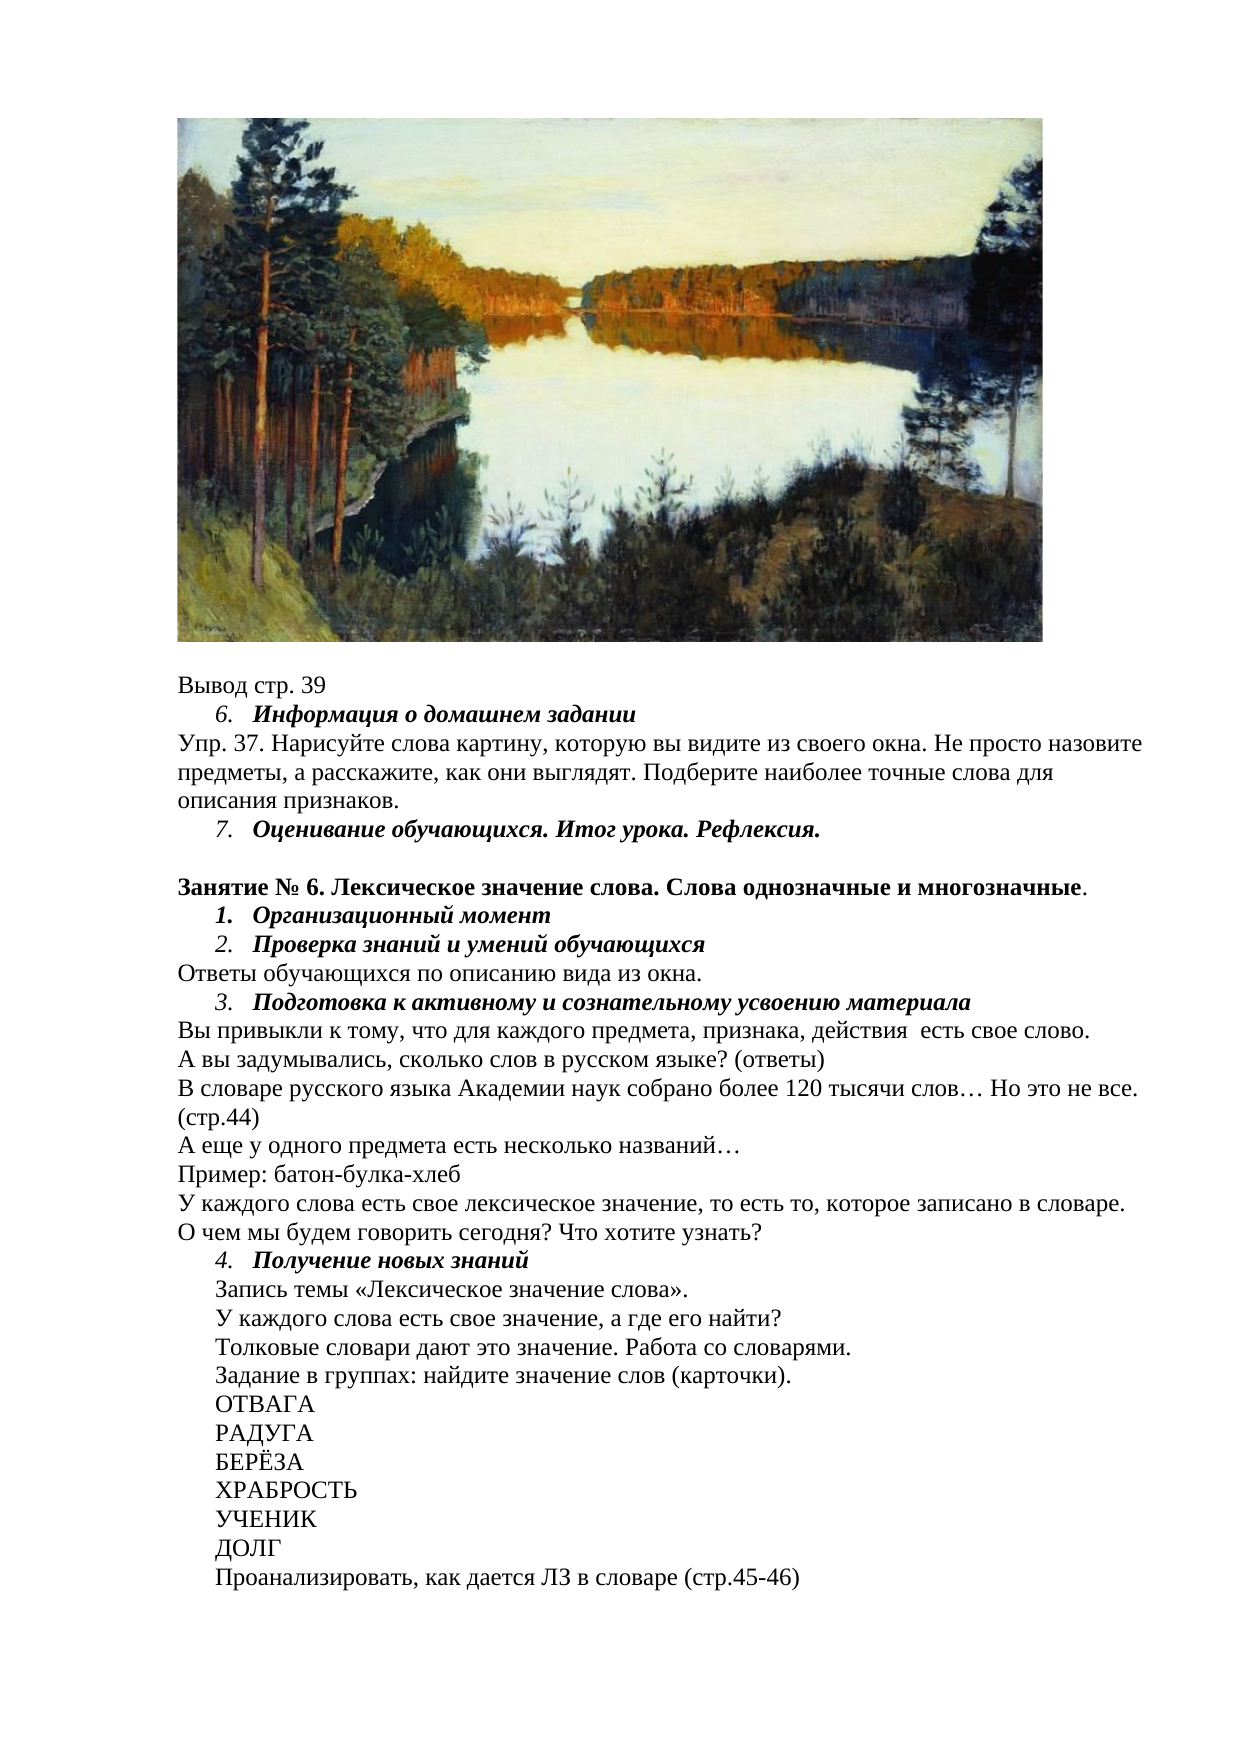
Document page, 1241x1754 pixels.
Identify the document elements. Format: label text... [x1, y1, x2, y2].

text Задание в группах: найдите значение слов (карточки). [215, 1361, 1152, 1389]
text Упр. 37. Нарисуйте слова картину, которую вы видите из своего окна. Не просто назовите предметы, а расскажите, как они выглядят. Подберите наиболее точные слова для описания признаков. [177, 728, 1152, 814]
text ХРАБРОСТЬ [215, 1476, 1152, 1504]
text А вы задумывались, сколько слов в русском языке? (ответы) [177, 1044, 1152, 1073]
text У каждого слова есть свое лексическое значение, то есть то, которое записано в словаре. [177, 1188, 1152, 1217]
list Организационный момент [215, 901, 1152, 929]
text (стр.44) [177, 1102, 1152, 1131]
text УЧЕНИК [215, 1504, 1152, 1533]
text Пример: батон-булка-хлеб [177, 1159, 1152, 1188]
text У каждого слова есть свое значение, а где его найти? [215, 1303, 1152, 1332]
list Получение новых знаний [215, 1246, 1152, 1274]
text ОТВАГА [215, 1389, 1152, 1418]
text Запись темы «Лексическое значение слова». [215, 1274, 1152, 1303]
text Вывод стр. 39 [177, 671, 1152, 699]
text БЕРЁЗА [215, 1447, 1152, 1476]
text Ответы обучающихся по описанию вида из окна. [177, 958, 1152, 987]
text Толковые словари дают это значение. Работа со словарями. [215, 1332, 1152, 1361]
text Занятие № 6. Лексическое значение слова. Слова однозначные и многозначные. [177, 872, 1152, 901]
text О чем мы будем говорить сегодня? Что хотите узнать? [177, 1217, 1152, 1246]
list Подготовка к активному и сознательному усвоению материала [215, 987, 1152, 1016]
text РАДУГА [215, 1418, 1152, 1447]
list Оценивание обучающихся. Итог урока. Рефлексия. [215, 814, 1152, 843]
list Проверка знаний и умений обучающихся [215, 929, 1152, 958]
picture [177, 118, 1043, 642]
text Проанализировать, как дается ЛЗ в словаре (стр.45-46) [215, 1562, 1152, 1591]
text В словаре русского языка Академии наук собрано более 120 тысячи слов… Но это не все. [177, 1073, 1152, 1102]
text ДОЛГ [215, 1533, 1152, 1562]
text А еще у одного предмета есть несколько названий… [177, 1131, 1152, 1159]
text Вы привыкли к тому, что для каждого предмета, признака, действия есть свое слово. [177, 1016, 1152, 1044]
list Информация о домашнем задании [215, 699, 1152, 728]
